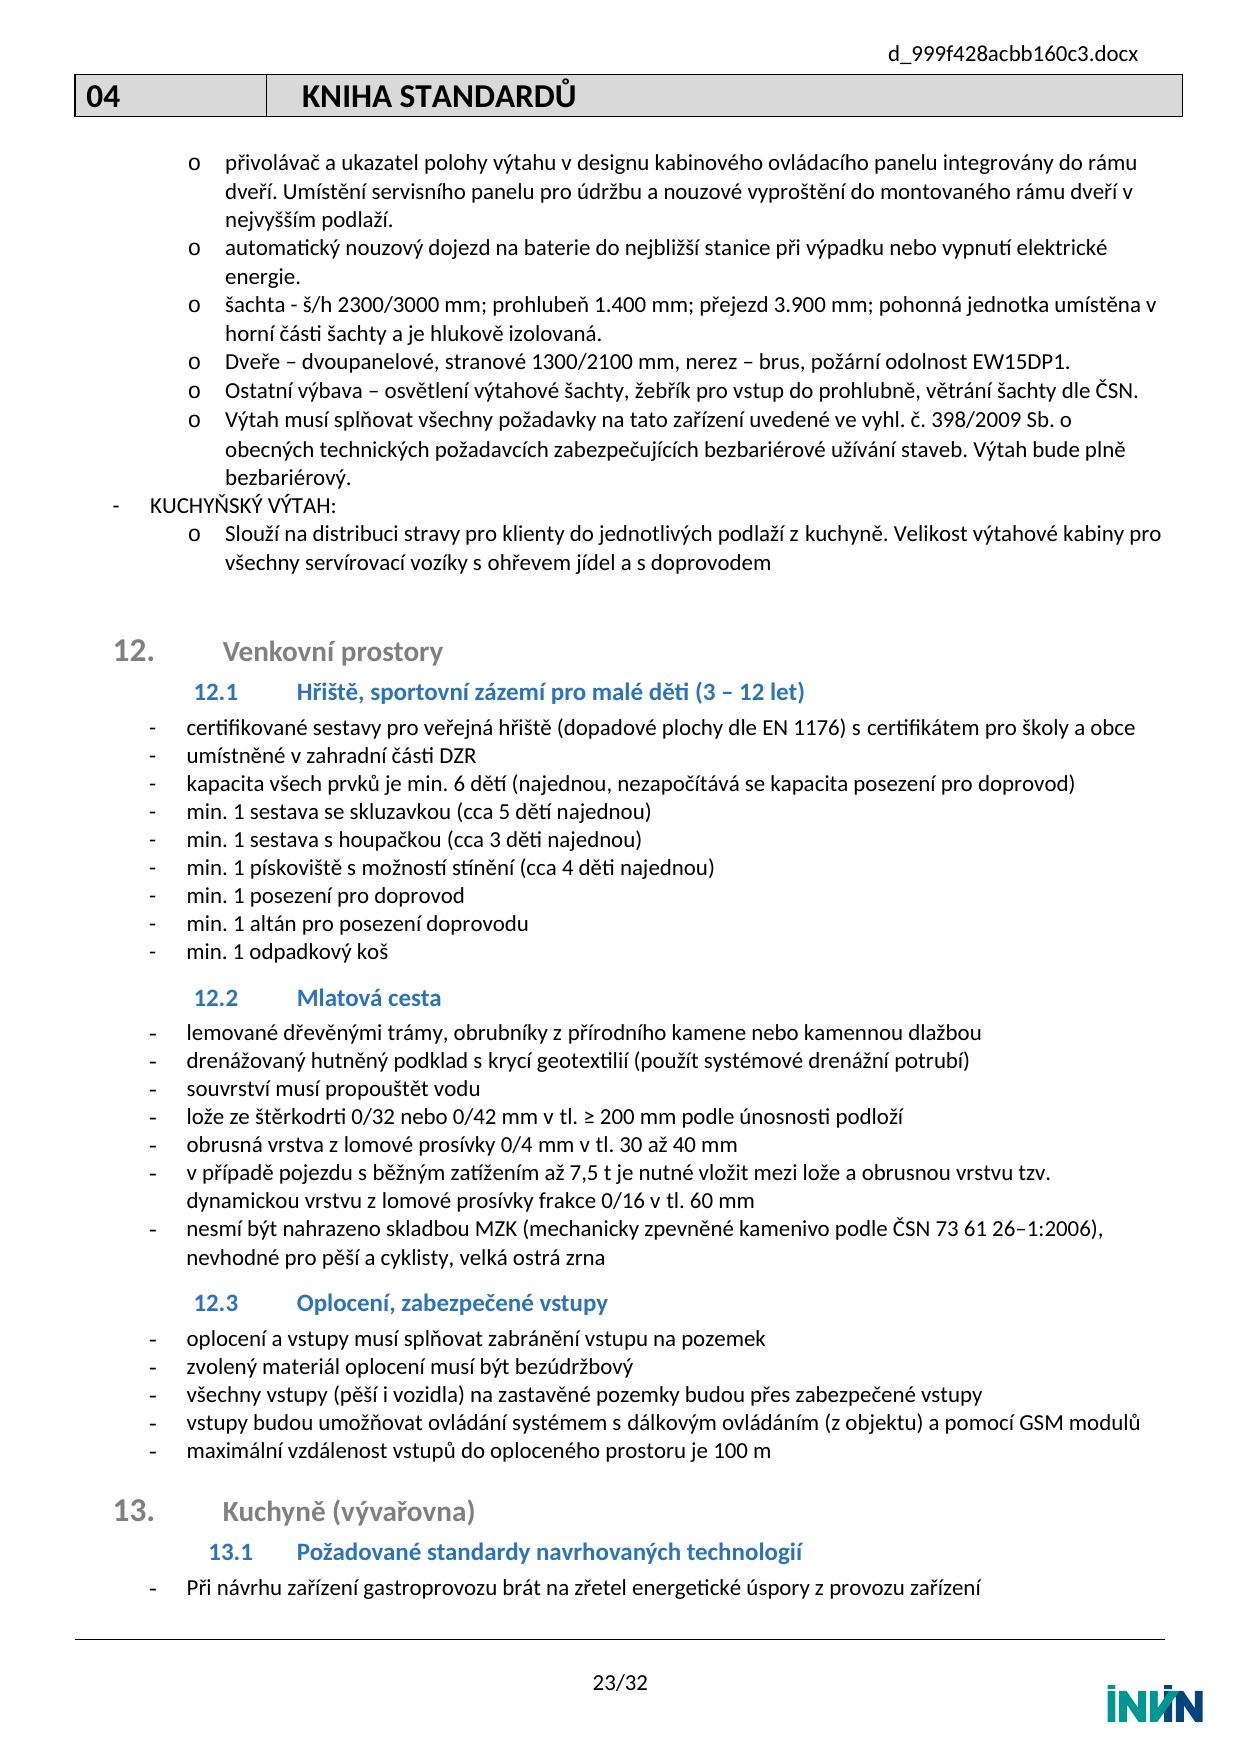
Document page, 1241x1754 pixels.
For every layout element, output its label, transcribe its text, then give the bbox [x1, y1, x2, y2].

list vstupy budou umožňovat ovládání systémem s dálkovým ovládáním (z objektu) a pomocí GSM modulů [149, 1408, 1165, 1436]
list souvrství musí propouštět vodu [149, 1074, 1165, 1102]
list Dveře – dvoupanelové, stranové 1300/2100 mm, nerez – brus, požární odolnost EW15DP1. [187, 347, 1165, 376]
list nesmí být nahrazeno skladbou MZK (mechanicky zpevněné kamenivo podle ČSN 73 61 26–1:2006), nevhodné pro pěší a cyklisty, velká ostrá zrna [149, 1214, 1165, 1271]
list přivolávač a ukazatel polohy výtahu v designu kabinového ovládacího panelu integrovány do rámu dveří. Umístění servisního panelu pro údržbu a nouzové vyproštění do montovaného rámu dveří v nejvyšším podlaží. [187, 148, 1165, 233]
list Ostatní výbava – osvětlení výtahové šachty, žebřík pro vstup do prohlubně, větrání šachty dle ČSN. [187, 376, 1165, 406]
picture [1107, 1685, 1203, 1722]
subtitle Hřiště, sportovní zázemí pro malé děti (3 – 12 let) [193, 676, 1165, 707]
list Při návrhu zařízení gastroprovozu brát na zřetel energetické úspory z provozu zařízení [149, 1573, 1165, 1601]
subtitle Venkovní prostory [112, 629, 1165, 670]
subtitle Kuchyně (vývařovna) [112, 1489, 1165, 1530]
list oplocení a vstupy musí splňovat zabránění vstupu na pozemek [149, 1324, 1165, 1352]
list automatický nouzový dojezd na baterie do nejbližší stanice při výpadku nebo vypnutí elektrické energie. [187, 233, 1165, 290]
list zvolený materiál oplocení musí být bezúdržbový [149, 1352, 1165, 1380]
list KUCHYŇSKÝ VÝTAH: [112, 491, 1165, 519]
list lože ze štěrkodrti 0/32 nebo 0/42 mm v tl. ≥ 200 mm podle únosnosti podloží [149, 1102, 1165, 1131]
list kapacita všech prvků je min. 6 dětí (najednou, nezapočítává se kapacita posezení pro doprovod) [149, 769, 1165, 797]
subtitle Požadované standardy navrhovaných technologií [208, 1536, 1165, 1567]
list umístněné v zahradní části DZR [149, 741, 1165, 769]
list min. 1 sestava s houpačkou (cca 3 děti najednou) [149, 825, 1165, 853]
list certifikované sestavy pro veřejná hřiště (dopadové plochy dle EN 1176) s certifikátem pro školy a obce [149, 713, 1165, 741]
list maximální vzdálenost vstupů do oploceného prostoru je 100 m [149, 1436, 1165, 1464]
subtitle Mlatová cesta [193, 982, 1165, 1012]
list všechny vstupy (pěší i vozidla) na zastavěné pozemky budou přes zabezpečené vstupy [149, 1380, 1165, 1408]
list obrusná vrstva z lomové prosívky 0/4 mm v tl. 30 až 40 mm [149, 1131, 1165, 1158]
list šachta - š/h 2300/3000 mm; prohlubeň 1.400 mm; přejezd 3.900 mm; pohonná jednotka umístěna v horní části šachty a je hlukově izolovaná. [187, 290, 1165, 347]
list min. 1 odpadkový koš [149, 937, 1165, 965]
list v případě pojezdu s běžným zatížením až 7,5 t je nutné vložit mezi lože a obrusnou vrstvu tzv. dynamickou vrstvu z lomové prosívky frakce 0/16 v tl. 60 mm [149, 1158, 1165, 1214]
list min. 1 posezení pro doprovod [149, 881, 1165, 909]
list min. 1 sestava se skluzavkou (cca 5 dětí najednou) [149, 797, 1165, 825]
list Výtah musí splňovat všechny požadavky na tato zařízení uvedené ve vyhl. č. 398/2009 Sb. o obecných technických požadavcích zabezpečujících bezbariérové užívání staveb. Výtah bude plně bezbariérový. [187, 406, 1165, 491]
list Slouží na distribuci stravy pro klienty do jednotlivých podlaží z kuchyně. Velikost výtahové kabiny pro všechny servírovací vozíky s ohřevem jídel a s doprovodem [187, 519, 1165, 576]
list drenážovaný hutněný podklad s krycí geotextilií (použít systémové drenážní potrubí) [149, 1046, 1165, 1074]
subtitle Oplocení, zabezpečené vstupy [193, 1287, 1165, 1318]
list min. 1 altán pro posezení doprovodu [149, 909, 1165, 937]
list lemované dřevěnými trámy, obrubníky z přírodního kamene nebo kamennou dlažbou [149, 1018, 1165, 1046]
list min. 1 pískoviště s možností stínění (cca 4 děti najednou) [149, 853, 1165, 881]
